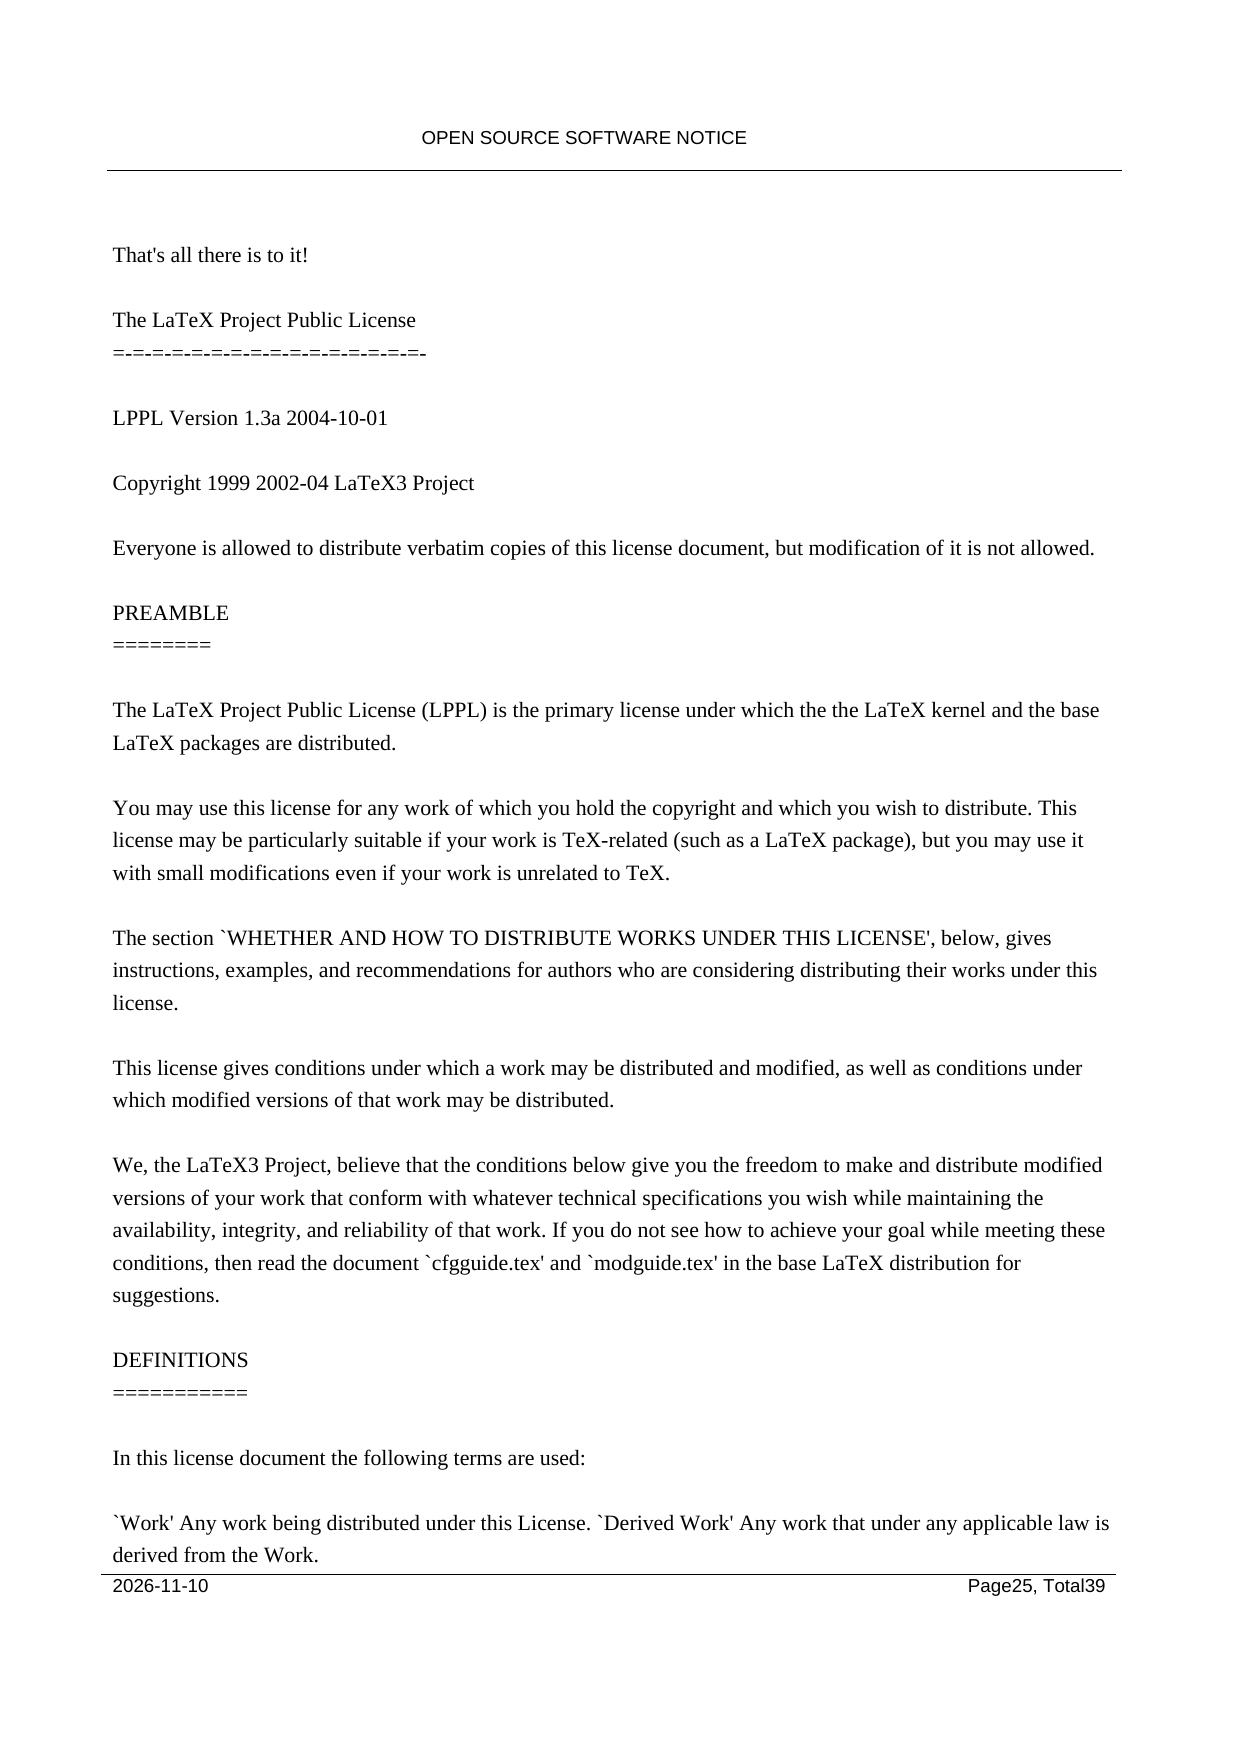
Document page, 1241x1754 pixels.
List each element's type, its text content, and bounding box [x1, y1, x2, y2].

text We, the LaTeX3 Project, believe that the conditions below give you the freedom to make and distribute modified versions of your work that conform with whatever technical specifications you wish while maintaining the availability, integrity, and reliability of that work. If you do not see how to achieve your goal while meeting these conditions, then read the document `cfgguide.tex' and `modguide.tex' in the base LaTeX distribution for suggestions. [112, 1149, 1128, 1311]
text This license gives conditions under which a work may be distributed and modified, as well as conditions under which modified versions of that work may be distributed. [112, 1051, 1128, 1116]
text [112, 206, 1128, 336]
text You may use this license for any work of which you hold the copyright and which you wish to distribute. This license may be particularly suitable if your work is TeX-related (such as a LaTeX package), but you may use it with small modifications even if your work is unrelated to TeX. [112, 791, 1128, 889]
text PREAMBLE [112, 596, 1128, 629]
text LPPL Version 1.3a 2004-10-01 [112, 401, 1128, 434]
text `Work' Any work being distributed under this License. `Derived Work' Any work that under any applicable law is derived from the Work. [112, 1506, 1128, 1571]
text The LaTeX Project Public License (LPPL) is the primary license under which the the LaTeX kernel and the base LaTeX packages are distributed. [112, 694, 1128, 759]
text =-=-=-=-=-=-=-=-=-=-=-=-=-=-=-=- [112, 336, 1128, 369]
text ======== [112, 629, 1128, 661]
text Everyone is allowed to distribute verbatim copies of this license document, but modification of it is not allowed. [112, 531, 1128, 564]
text DEFINITIONS [112, 1344, 1128, 1376]
text =========== [112, 1376, 1128, 1409]
text The section `WHETHER AND HOW TO DISTRIBUTE WORKS UNDER THIS LICENSE', below, gives instructions, examples, and recommendations for authors who are considering distributing their works under this license. [112, 921, 1128, 1019]
text Copyright 1999 2002-04 LaTeX3 Project [112, 466, 1128, 499]
text In this license document the following terms are used: [112, 1441, 1128, 1474]
